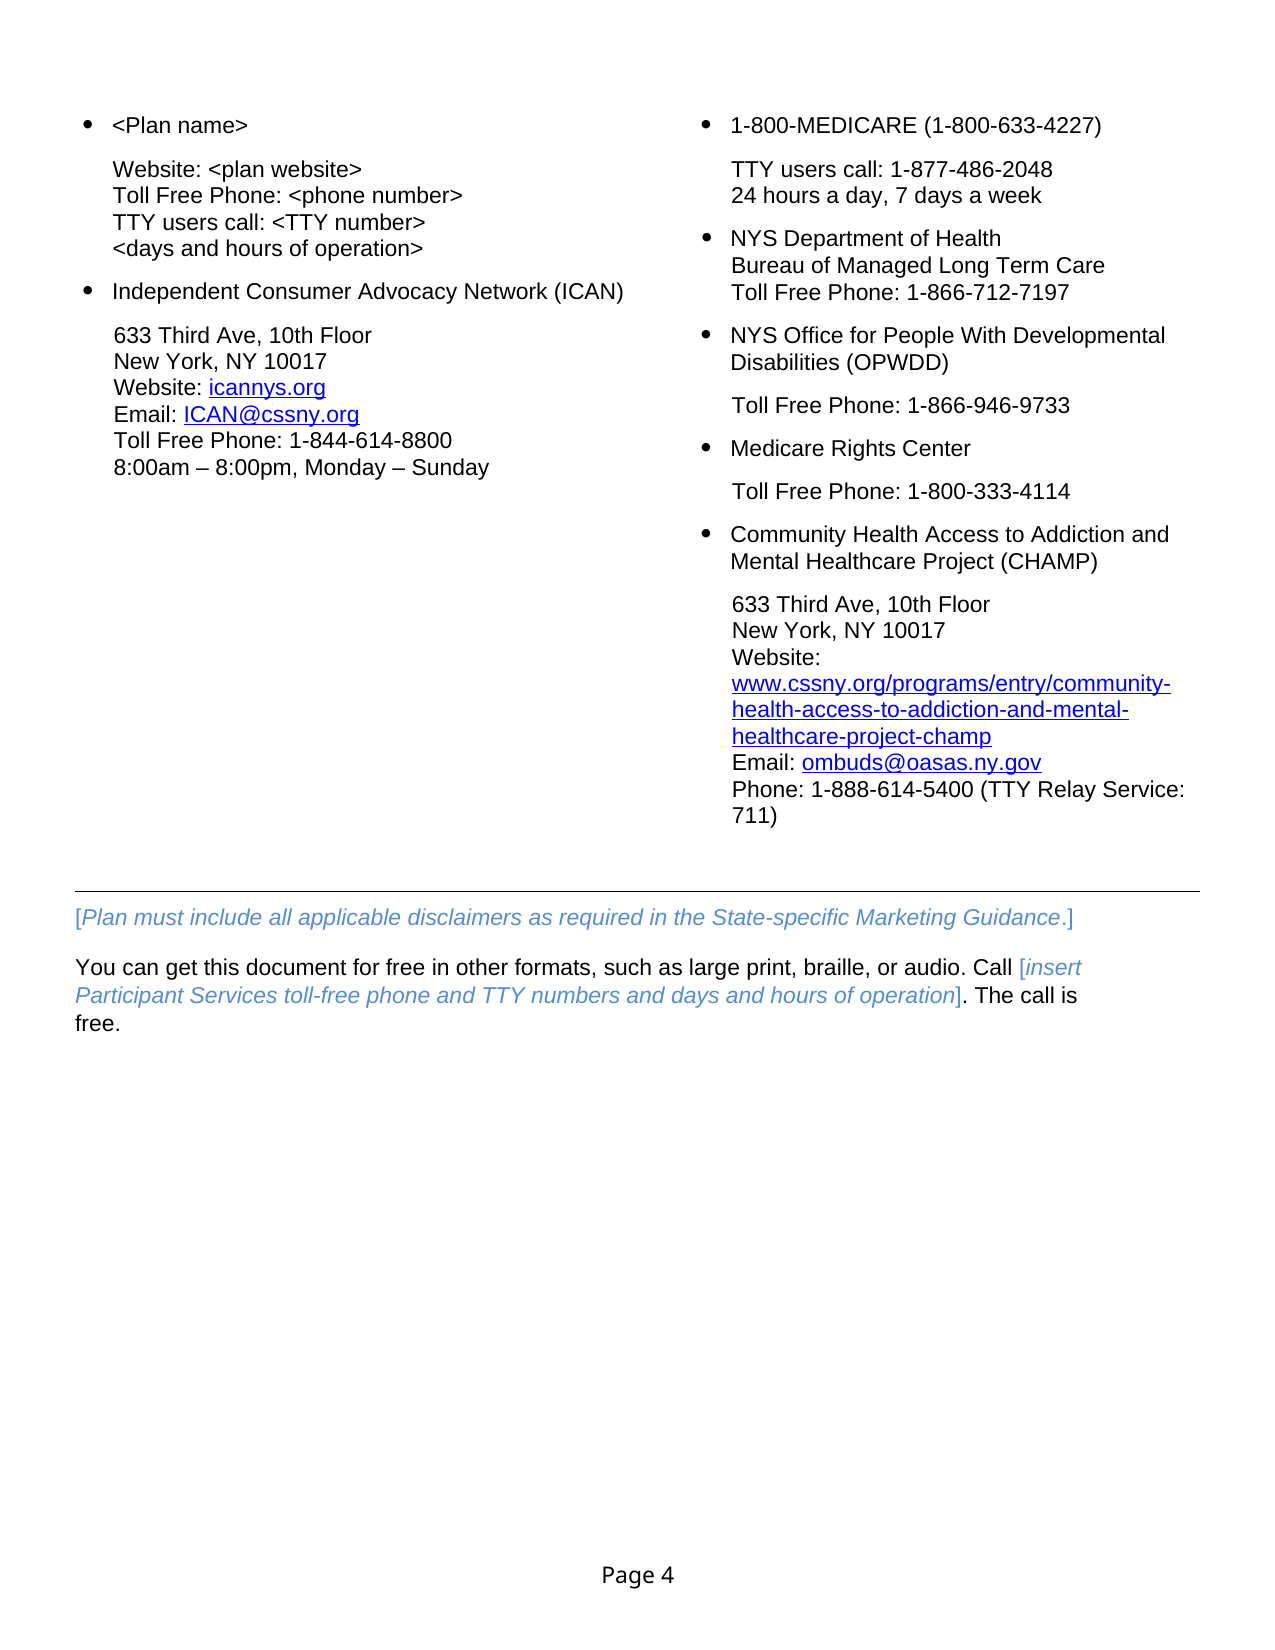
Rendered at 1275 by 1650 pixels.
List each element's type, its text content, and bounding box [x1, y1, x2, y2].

table_header <Plan name> Website: <plan website> Toll Free Phone: <phone number> TTY users call: <TTY number> <days and hours of operation> Independent Consumer Advocacy Network (ICAN) 633 Third Ave, 10th Floor New York, NY 10017 Website: icannys.org Email: ICAN@cssny.org Toll Free Phone: 1-844-614-8800 8:00am – 8:00pm, Monday – Sunday [75, 113, 693, 828]
text [Plan must include all applicable disclaimers as required in the State-specific Marketing Guidance.] [75, 892, 1200, 931]
table_header 1-800-MEDICARE (1-800-633-4227) TTY users call: 1-877-486-2048 24 hours a day, 7 days a week NYS Department of Health Bureau of Managed Long Term Care Toll Free Phone: 1-866-712-7197 NYS Office for People With Developmental Disabilities (OPWDD) Toll Free Phone: 1-866-946-9733 Medicare Rights Center Toll Free Phone: 1-800-333-4114 Community Health Access to Addiction and Mental Healthcare Project (CHAMP) 633 Third Ave, 10th Floor New York, NY 10017 Website: www.cssny.org/programs/entry/community-health-access-to-addiction-and-mental-healthcare-project-champ Email: ombuds@oasas.ny.gov Phone: 1-888-614-5400 (TTY Relay Service: 711) [693, 113, 1200, 828]
list You can get this document for free in other formats, such as large print, braille, or audio. Call [insert Participant Services toll-free phone and TTY numbers and days and hours of operation]. The call is free. [75, 953, 1125, 1037]
